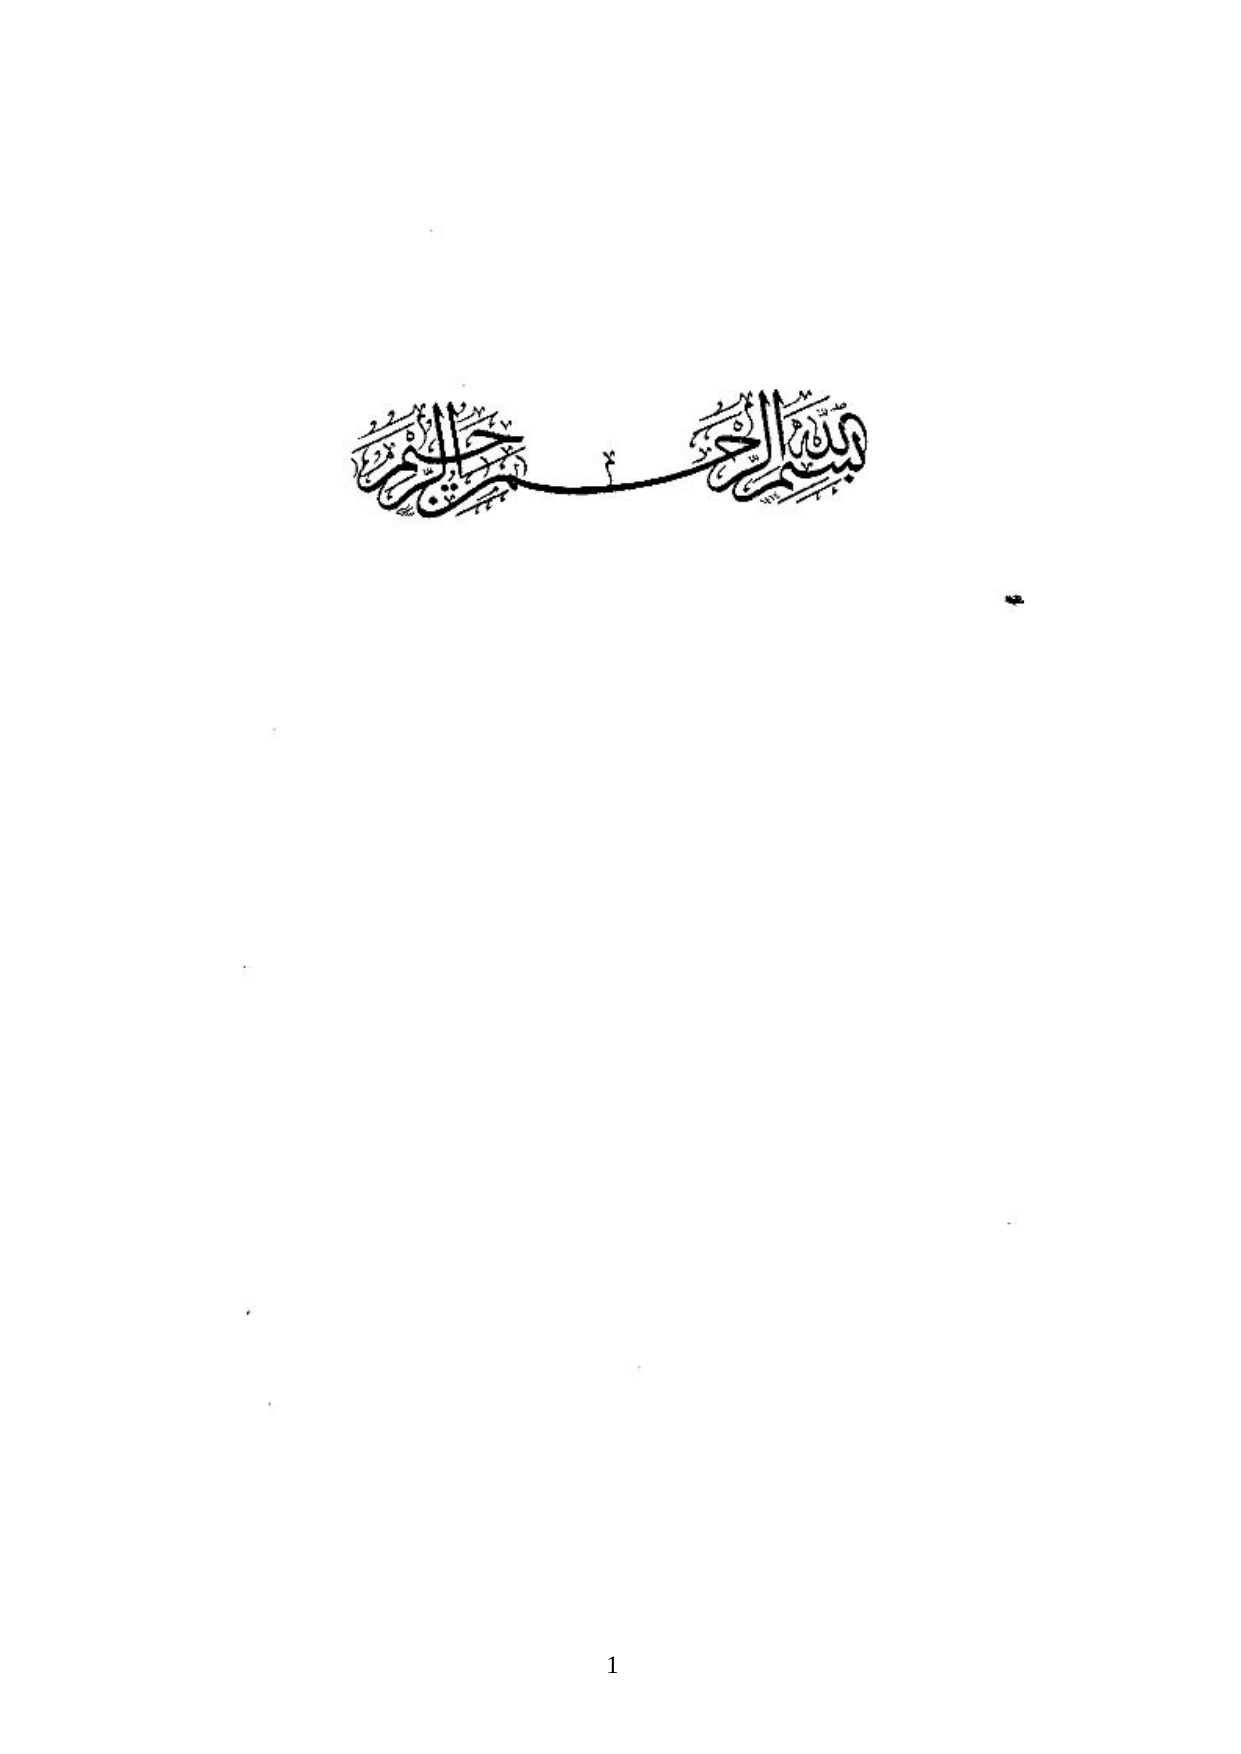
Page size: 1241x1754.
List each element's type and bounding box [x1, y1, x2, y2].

picture [230, 177, 1025, 1448]
